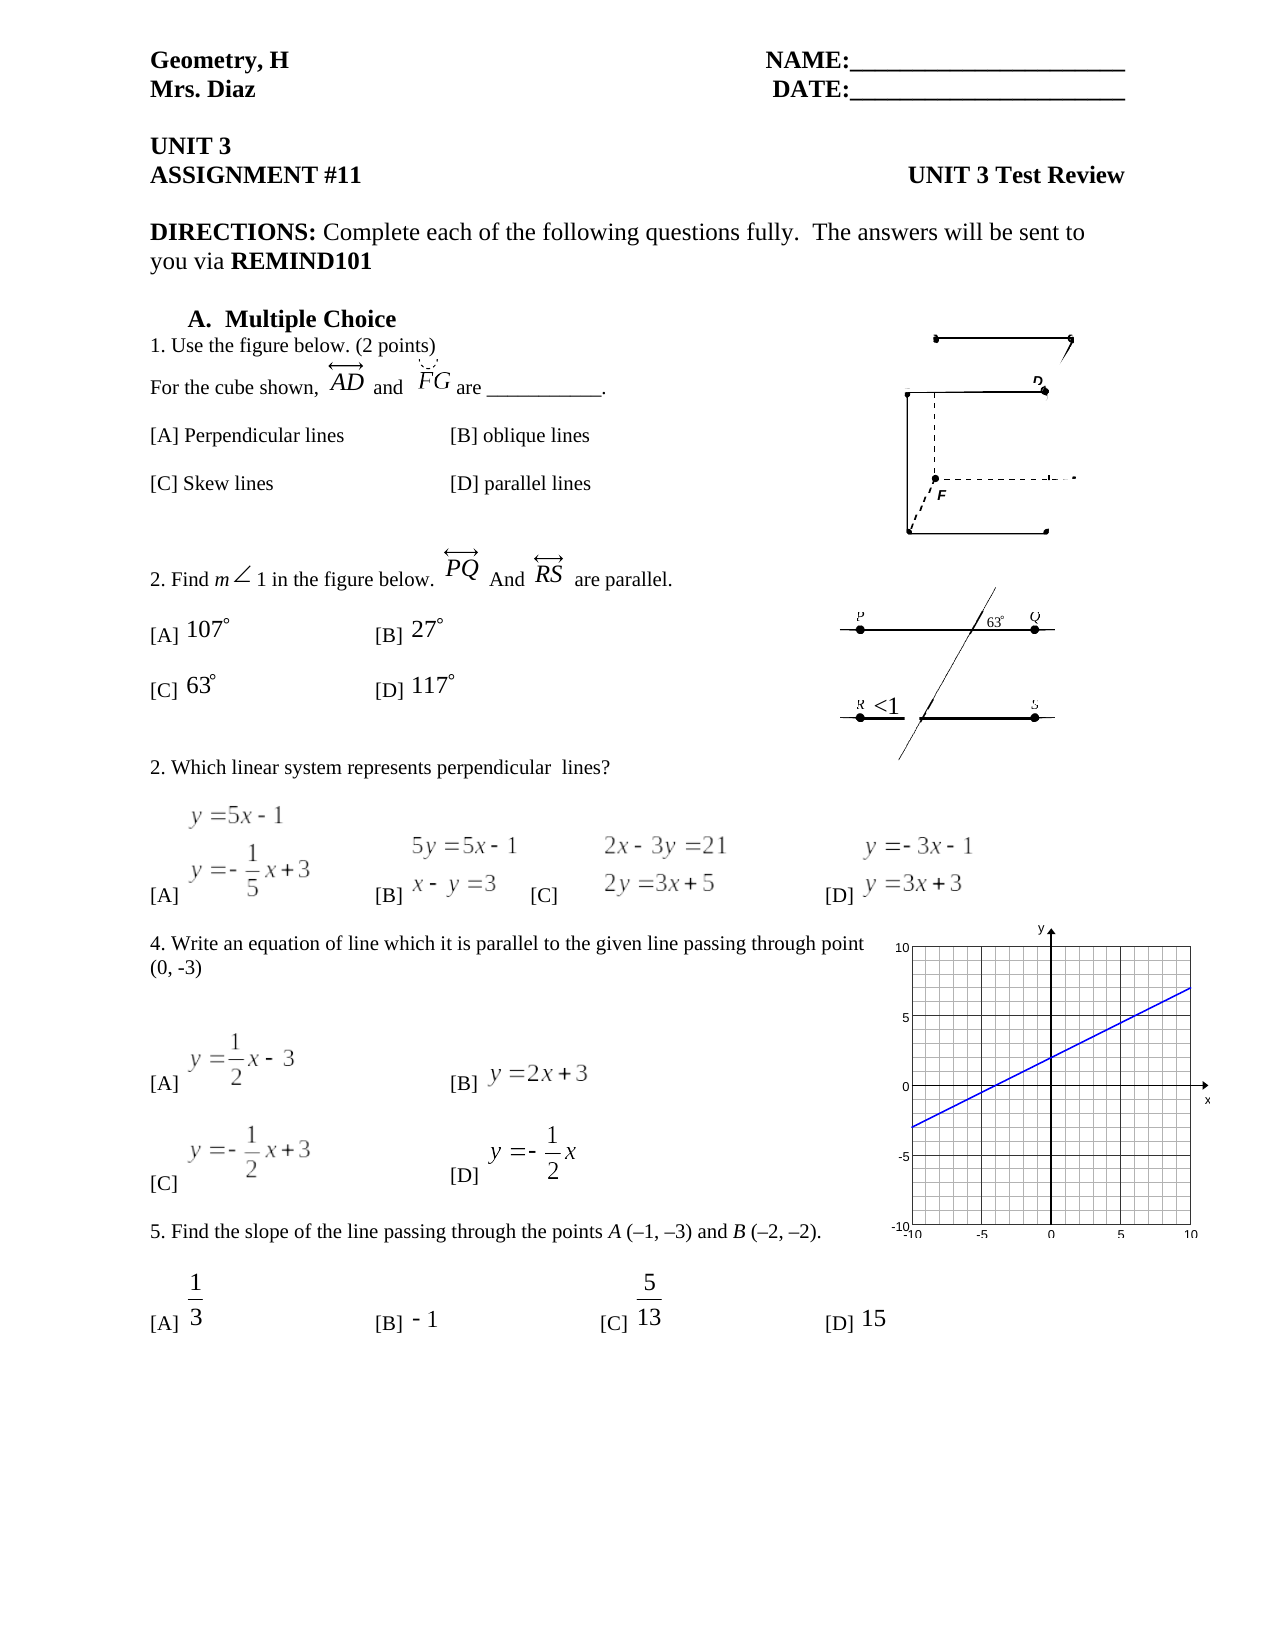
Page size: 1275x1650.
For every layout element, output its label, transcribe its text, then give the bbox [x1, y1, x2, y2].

text [A] [B] [C] [D] [150, 803, 1125, 907]
text [A] [B] [150, 615, 1125, 647]
text [C] [D] [150, 1119, 912, 1194]
text 4. Write an equation of line which it is parallel to the given line passing through point (0, -3) [150, 931, 1050, 979]
text For the cube shown, and are ___________. [150, 357, 1125, 399]
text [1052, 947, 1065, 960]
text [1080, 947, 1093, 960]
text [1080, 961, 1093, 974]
list Multiple Choice [187, 304, 1125, 332]
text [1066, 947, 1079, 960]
text [C] Skew lines [D] parallel lines [150, 471, 1125, 495]
text 1. Use the figure below. (2 points) [150, 332, 1125, 357]
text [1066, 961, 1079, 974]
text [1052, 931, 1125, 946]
text 2. Which linear system represents perpendicular lines? [150, 754, 1125, 779]
text 5. Find the slope of the line passing through the points A (–1, –3) and B (–2, –2). [150, 1218, 1125, 1243]
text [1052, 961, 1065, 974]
text 2. Find m1 in the figure below. And are parallel. [150, 543, 1125, 591]
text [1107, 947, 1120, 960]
text [A] Perpendicular lines [B] oblique lines [150, 423, 1125, 447]
text [A] [B] [150, 1027, 912, 1095]
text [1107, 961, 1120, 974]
text [A] [B] [C] [D] [150, 1267, 1125, 1335]
text [C] [D] [150, 671, 1125, 702]
